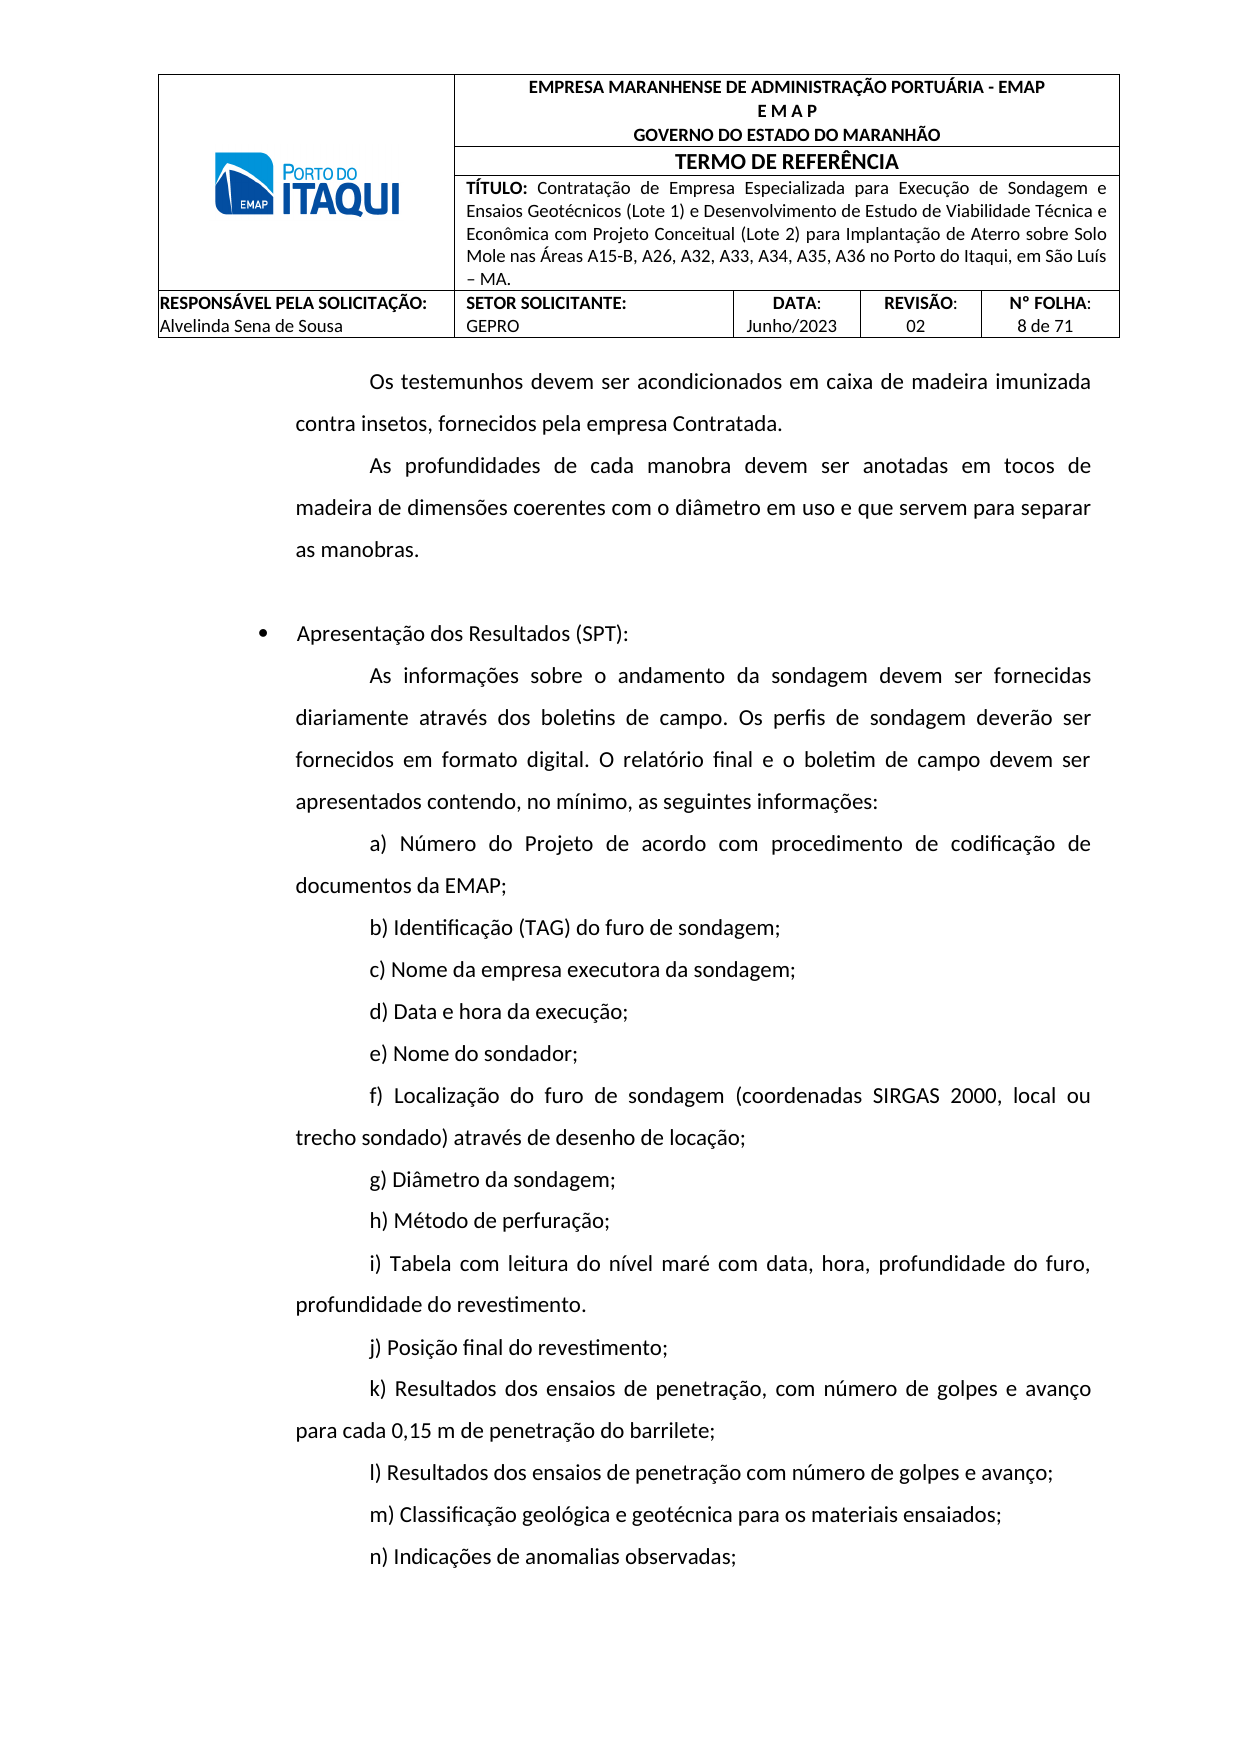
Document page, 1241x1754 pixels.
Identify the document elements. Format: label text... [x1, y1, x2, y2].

text As informações sobre o andamento da sondagem devem ser fornecidas diariamente através dos boletins de campo. Os perfis de sondagem deverão ser fornecidos em formato digital. O relatório final e o boletim de campo devem ser apresentados contendo, no mínimo, as seguintes informações: [295, 661, 1092, 815]
text d) Data e hora da execução; [295, 997, 1092, 1025]
text j) Posição final do revestimento; [295, 1333, 1092, 1361]
text c) Nome da empresa executora da sondagem; [295, 955, 1092, 983]
picture [209, 144, 405, 221]
text As profundidades de cada manobra devem ser anotadas em tocos de madeira de dimensões coerentes com o diâmetro em uso e que servem para separar as manobras. [295, 451, 1092, 563]
text k) Resultados dos ensaios de penetração, com número de golpes e avanço para cada 0,15 m de penetração do barrilete; [295, 1374, 1092, 1444]
text e) Nome do sondador; [295, 1039, 1092, 1067]
text a) Número do Projeto de acordo com procedimento de codificação de documentos da EMAP; [295, 829, 1092, 899]
text g) Diâmetro da sondagem; [295, 1165, 1092, 1193]
text n) Indicações de anomalias observadas; [295, 1542, 1092, 1571]
text h) Método de perfuração; [295, 1207, 1092, 1235]
list Apresentação dos Resultados (SPT): [259, 619, 1092, 647]
text i) Tabela com leitura do nível maré com data, hora, profundidade do furo, profundidade do revestimento. [295, 1249, 1092, 1319]
text b) Identificação (TAG) do furo de sondagem; [295, 913, 1092, 941]
text Os testemunhos devem ser acondicionados em caixa de madeira imunizada contra insetos, fornecidos pela empresa Contratada. [295, 367, 1092, 437]
text l) Resultados dos ensaios de penetração com número de golpes e avanço; [295, 1458, 1092, 1487]
text f) Localização do furo de sondagem (coordenadas SIRGAS 2000, local ou trecho sondado) através de desenho de locação; [295, 1081, 1092, 1151]
text m) Classificação geológica e geotécnica para os materiais ensaiados; [295, 1501, 1092, 1528]
